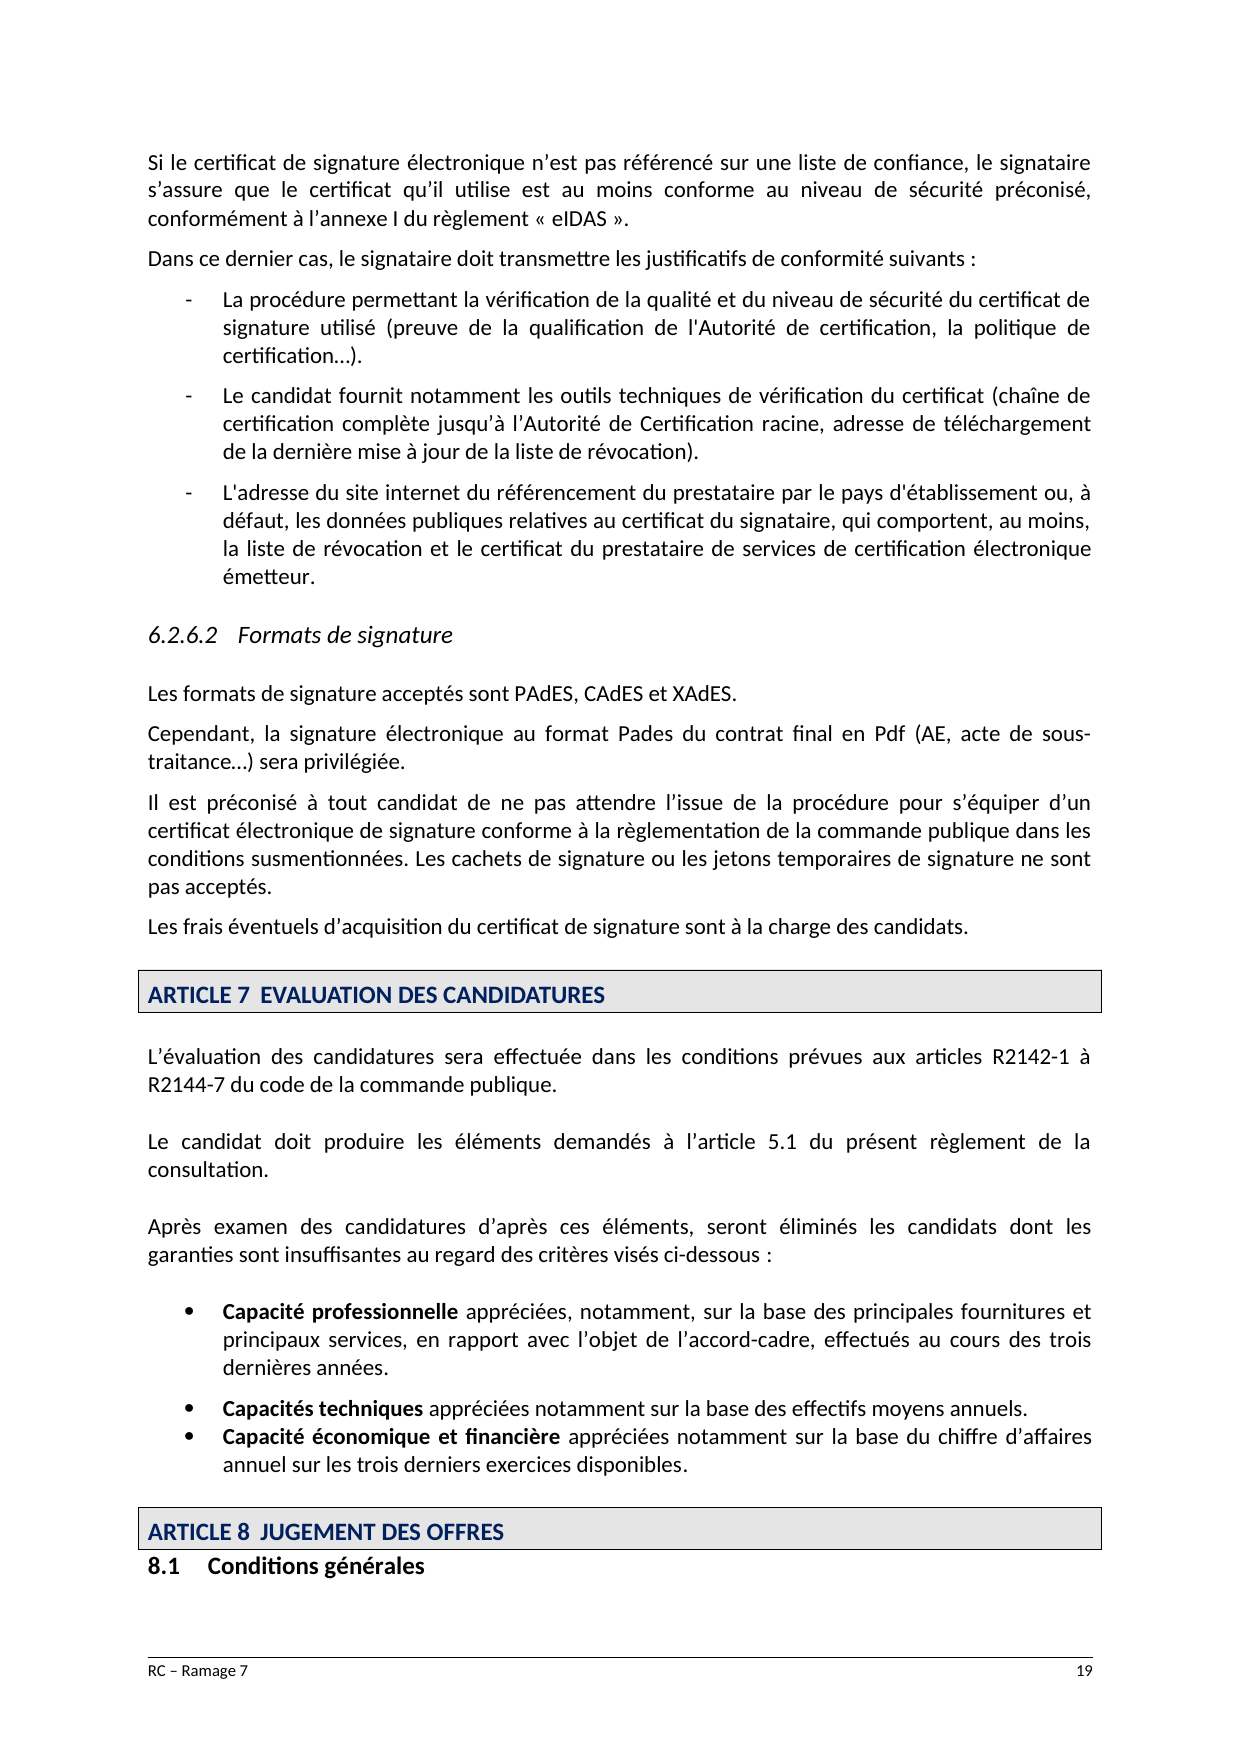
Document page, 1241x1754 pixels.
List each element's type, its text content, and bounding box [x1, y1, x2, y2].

list JUGEMENT DES OFFRES [139, 1508, 1101, 1549]
text Les formats de signature acceptés sont PAdES, CAdES et XAdES. [148, 679, 1093, 707]
list La procédure permettant la vérification de la qualité et du niveau de sécurité du certificat de signature utilisé (preuve de la qualification de l'Autorité de certification, la politique de certification…). [185, 285, 1093, 369]
text Après examen des candidatures d’après ces éléments, seront éliminés les candidats dont les garanties sont insuffisantes au regard des critères visés ci-dessous : [148, 1212, 1093, 1268]
text Cependant, la signature électronique au format Pades du contrat final en Pdf (AE, acte de sous-traitance…) sera privilégiée. [148, 719, 1093, 775]
text Le candidat doit produire les éléments demandés à l’article 5.1 du présent règlement de la consultation. [148, 1127, 1093, 1183]
list L'adresse du site internet du référencement du prestataire par le pays d'établissement ou, à défaut, les données publiques relatives au certificat du signataire, qui comportent, au moins, la liste de révocation et le certificat du prestataire de services de certification électronique émetteur. [185, 478, 1093, 590]
text Les frais éventuels d’acquisition du certificat de signature sont à la charge des candidats. [148, 912, 1093, 940]
list Le candidat fournit notamment les outils techniques de vérification du certificat (chaîne de certification complète jusqu’à l’Autorité de Certification racine, adresse de téléchargement de la dernière mise à jour de la liste de révocation). [185, 381, 1093, 465]
text Dans ce dernier cas, le signataire doit transmettre les justificatifs de conformité suivants : [148, 244, 1093, 272]
list Capacité professionnelle appréciées, notamment, sur la base des principales fournitures et principaux services, en rapport avec l’objet de l’accord-cadre, effectués au cours des trois dernières années. [185, 1297, 1093, 1381]
list Capacité économique et financière appréciées notamment sur la base du chiffre d’affaires annuel sur les trois derniers exercices disponibles. [185, 1422, 1093, 1478]
list Capacités techniques appréciées notamment sur la base des effectifs moyens annuels. [185, 1394, 1093, 1422]
text Il est préconisé à tout candidat de ne pas attendre l’issue de la procédure pour s’équiper d’un certificat électronique de signature conforme à la règlementation de la commande publique dans les conditions susmentionnées. Les cachets de signature ou les jetons temporaires de signature ne sont pas acceptés. [148, 788, 1093, 900]
text L’évaluation des candidatures sera effectuée dans les conditions prévues aux articles R2142-1 à R2144-7 du code de la commande publique. [148, 1042, 1093, 1098]
text Si le certificat de signature électronique n’est pas référencé sur une liste de confiance, le signataire s’assure que le certificat qu’il utilise est au moins conforme au niveau de sécurité préconisé, conformément à l’annexe I du règlement « eIDAS ». [148, 148, 1093, 232]
list Formats de signature [148, 619, 1093, 649]
list Conditions générales [148, 1550, 1093, 1581]
list EVALUATION DES CANDIDATURES [139, 971, 1101, 1012]
